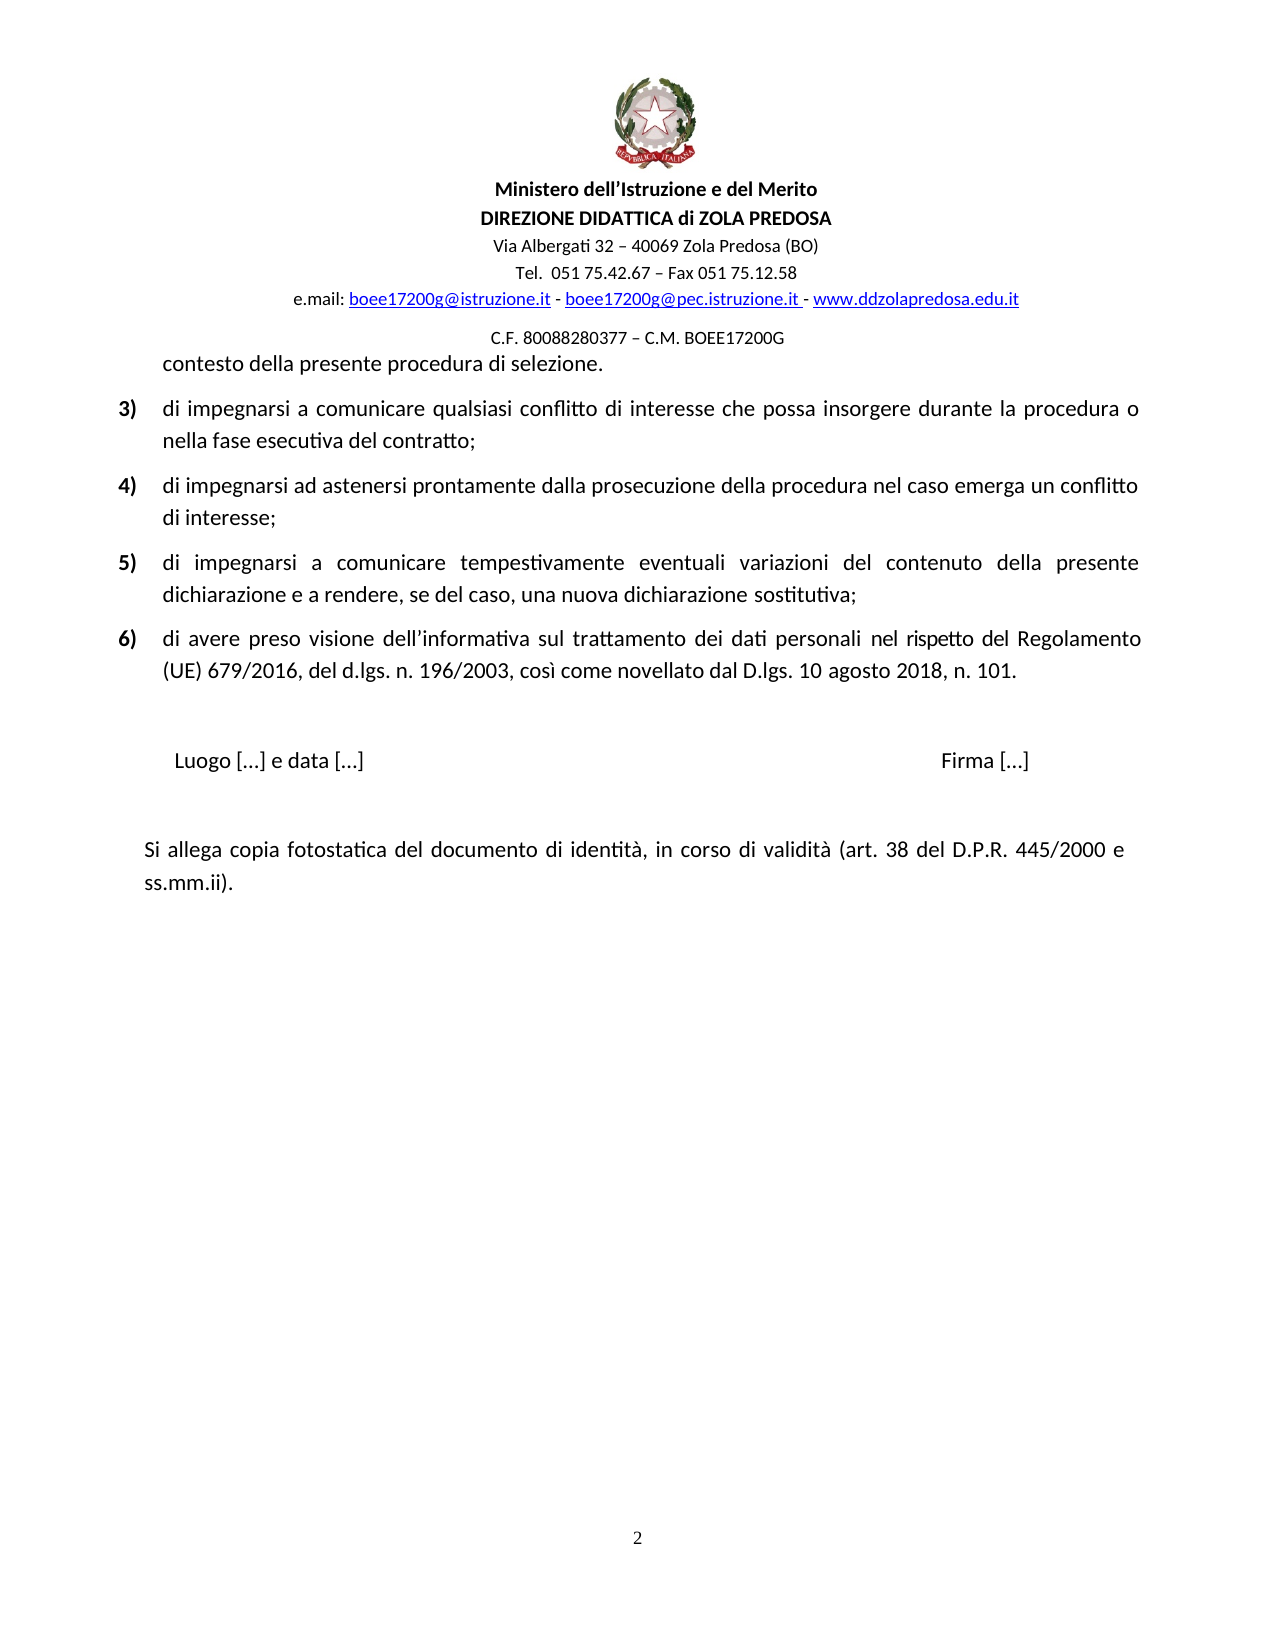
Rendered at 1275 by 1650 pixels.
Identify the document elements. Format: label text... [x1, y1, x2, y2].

list di impegnarsi a comunicare tempestivamente eventuali variazioni del contenuto della presente dichiarazione e a rendere, se del caso, una nuova dichiarazione sostitutiva; [118, 548, 1141, 608]
text Si allega copia fotostatica del documento di identità, in corso di validità (art. 38 del D.P.R. 445/2000 e ss.mm.ii). [144, 835, 1127, 896]
list di avere preso visione dell’informativa sul trattamento dei dati personali nel rispetto del Regolamento (UE) 679/2016, del d.lgs. n. 196/2003, così come novellato dal D.lgs. 10 agosto 2018, n. 101. [118, 624, 1141, 685]
list di impegnarsi ad astenersi prontamente dalla prosecuzione della procedura nel caso emerga un conflitto di interesse; [118, 471, 1141, 531]
list di impegnarsi a comunicare qualsiasi conflitto di interesse che possa insorgere durante la procedura o nella fase esecutiva del contratto; [118, 394, 1141, 454]
picture [611, 73, 701, 173]
text Luogo […] e data […] Firma […] [174, 746, 1157, 774]
